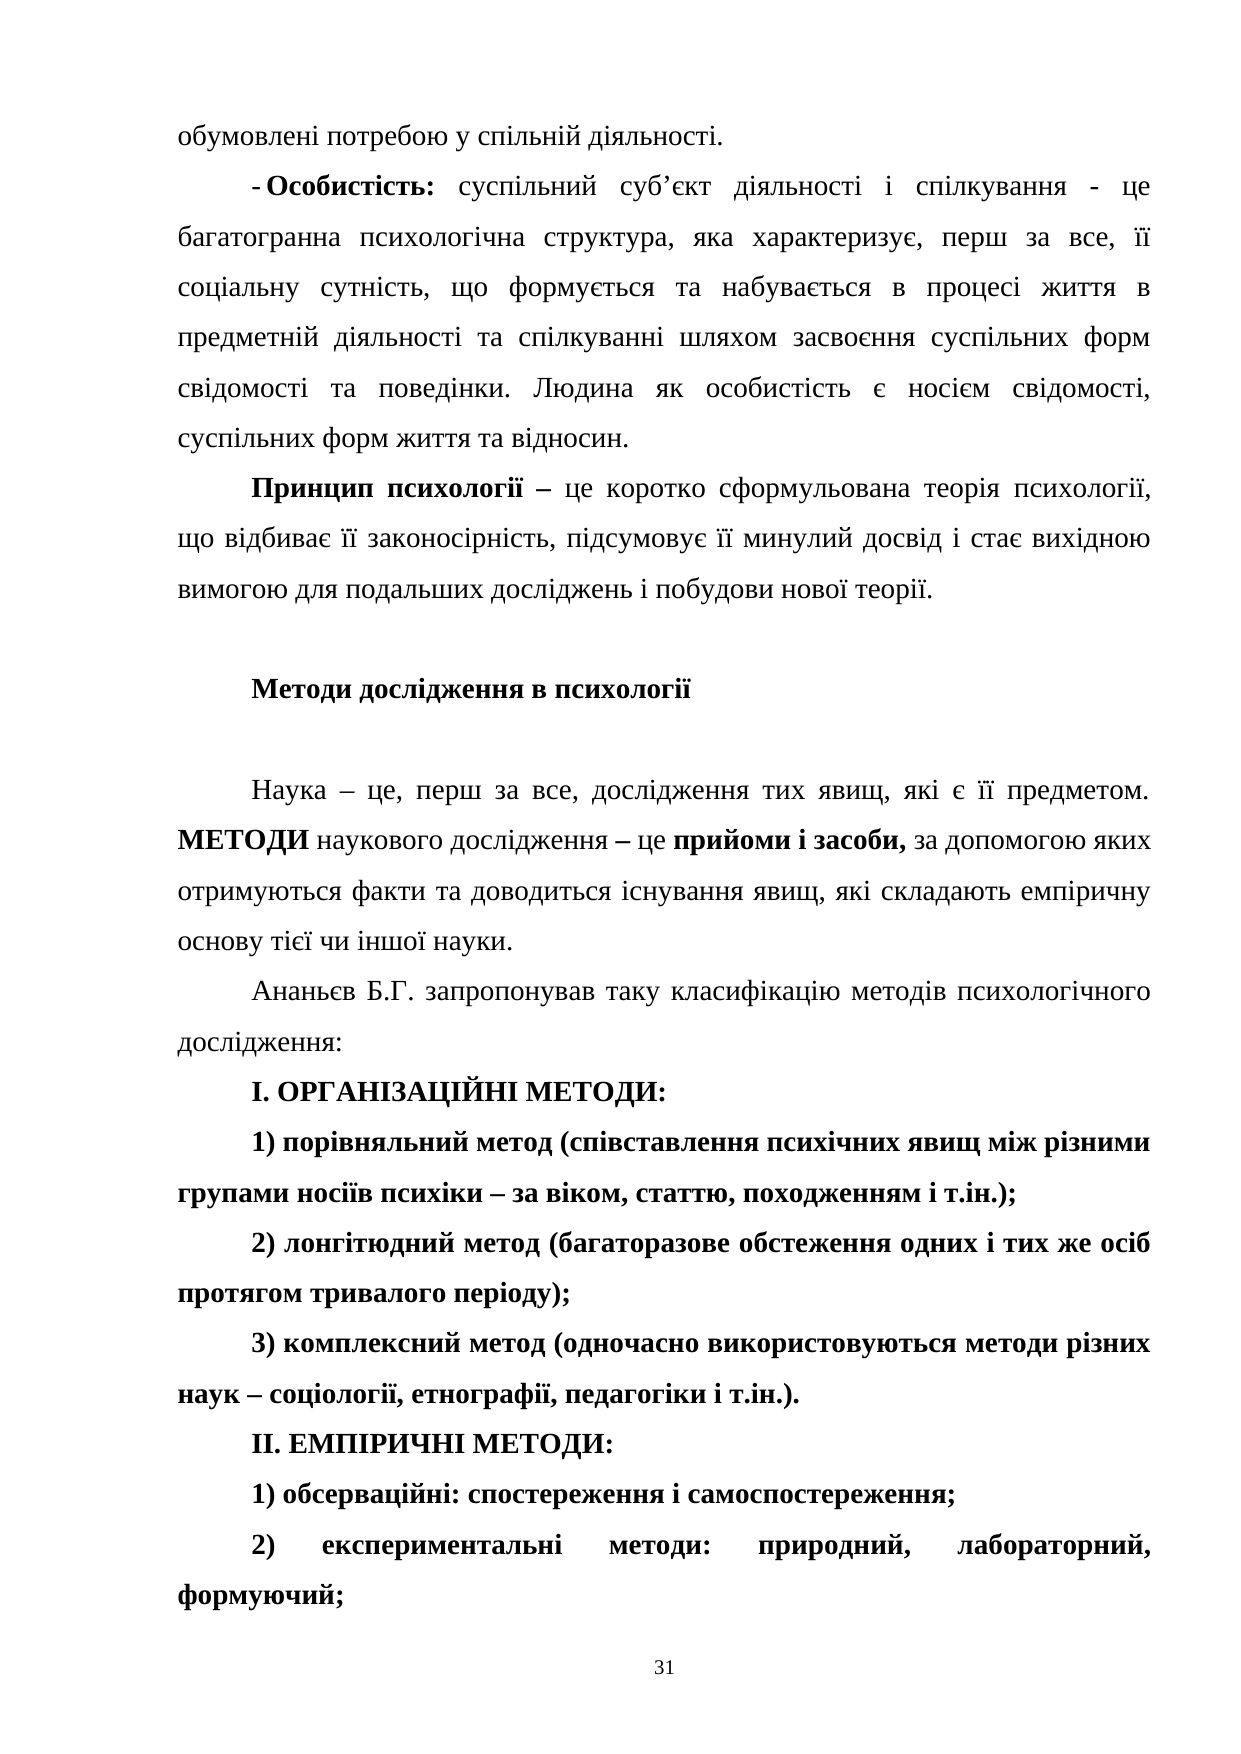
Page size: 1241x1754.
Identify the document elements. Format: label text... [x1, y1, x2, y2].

text Принцип психології – це коротко сформульована теорія психології, що відбиває її законосірність, підсумовує її минулий досвід і стає вихідною вимогою для подальших досліджень і побудови нової теорії. [177, 470, 1152, 604]
text Наука – це, перш за все, дослідження тих явищ, які є її предметом. МЕТОДИ наукового дослідження – це прийоми і засоби, за допомогою яких отримуються факти та доводиться існування явищ, які складають емпіричну основу тієї чи іншої науки. [177, 772, 1152, 957]
text 2) експериментальні методи: природний, лабораторний, формуючий; [177, 1527, 1152, 1611]
text I. ОРГАНІЗАЦІЙНІ МЕТОДИ: [177, 1074, 1152, 1108]
text 2) лонгітюдний метод (багаторазове обстеження одних і тих же осіб протягом тривалого періоду); [177, 1225, 1152, 1309]
subtitle Методи дослідження в психології [177, 672, 1152, 705]
text 3) комплексний метод (одночасно використовуються методи різних наук – соціології, етнографії, педагогіки і т.ін.). [177, 1326, 1152, 1409]
text 1) порівняльний метод (співставлення психічних явищ між різними групами носіїв психіки – за віком, статтю, походженням і т.ін.); [177, 1124, 1152, 1208]
list Особистість: суспільний суб’єкт діяльності і спілкування - це багатогранна психологічна структура, яка характеризує, перш за все, її соціальну сутність, що формується та набувається в процесі життя в предметній діяльності та спілкуванні шляхом засвоєння суспільних форм свідомості та поведінки. Людина як особистість є носієм свідомості, суспільних форм життя та відносин. [177, 168, 1152, 453]
text 1) обсерваційні: спостереження і самоспостереження; [177, 1477, 1152, 1510]
text Ананьєв Б.Г. запропонував таку класифікацію методів психологічного дослідження: [177, 973, 1152, 1057]
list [177, 118, 1152, 152]
text II. ЕМПІРИЧНІ МЕТОДИ: [177, 1426, 1152, 1460]
